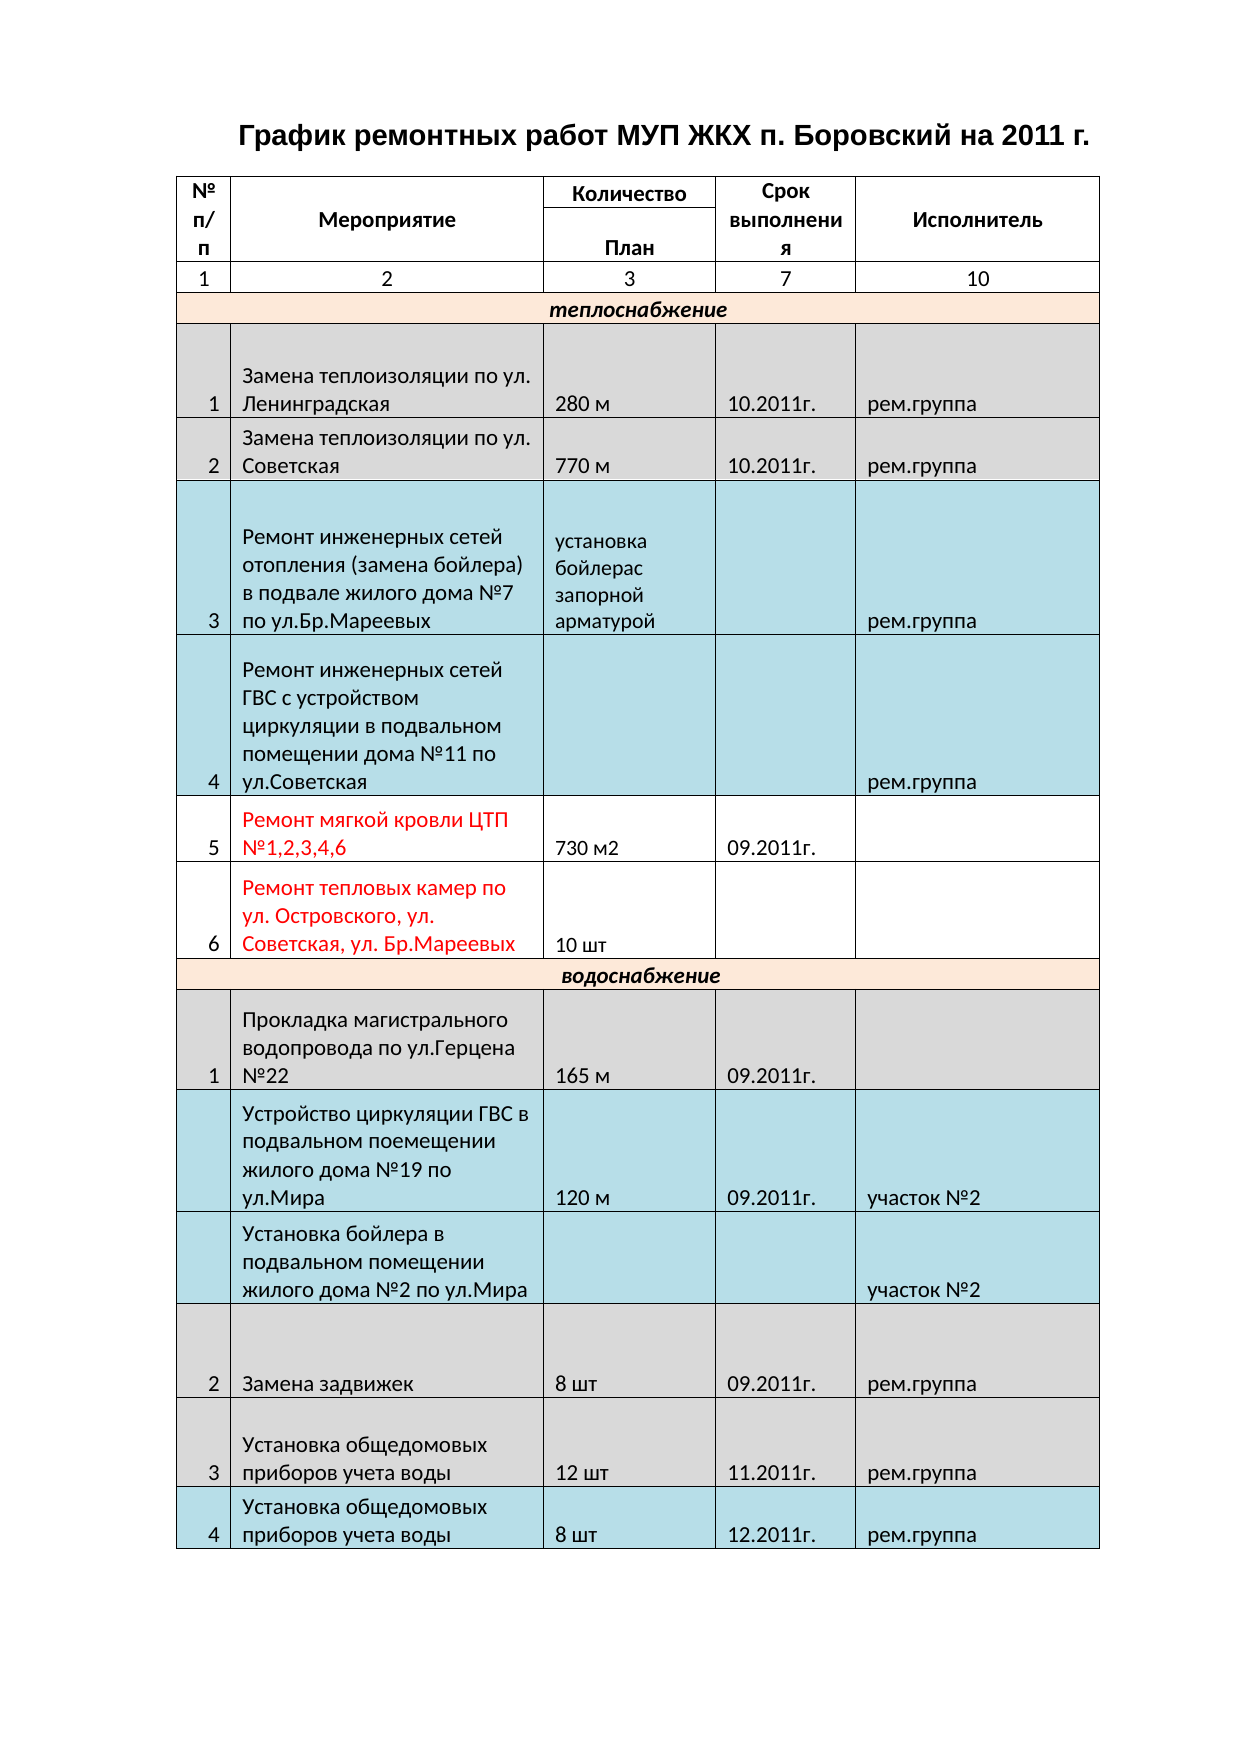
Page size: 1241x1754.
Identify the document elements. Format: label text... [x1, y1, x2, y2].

table_cell [544, 635, 715, 795]
table_cell 2 [177, 418, 230, 479]
table_cell 10 шт [544, 862, 715, 958]
table_cell [177, 1212, 230, 1303]
table_cell 770 м [544, 418, 715, 479]
table_cell 2 [177, 1304, 230, 1397]
table_cell теплоснабжение [177, 293, 1099, 323]
table_header Исполнитель [856, 177, 1099, 261]
table_cell 09.2011г. [716, 990, 855, 1089]
table_cell рем.группа [856, 1487, 1099, 1548]
table_cell 730 м2 [544, 796, 715, 861]
table_header Количество [544, 177, 715, 207]
table_cell [716, 481, 855, 634]
table_cell 6 [177, 862, 230, 958]
table_cell 12.2011г. [716, 1487, 855, 1548]
table_header Мероприятие [231, 177, 543, 261]
table_cell [856, 862, 1099, 958]
table_cell водоснабжение [177, 959, 1099, 989]
table_cell Установка бойлера в подвальном помещении жилого дома №2 по ул.Мира [231, 1212, 543, 1303]
table_cell [177, 1090, 230, 1211]
table_cell Замена теплоизоляции по ул. Советская [231, 418, 543, 479]
table_cell рем.группа [856, 1398, 1099, 1486]
table_cell Ремонт мягкой кровли ЦТП №1,2,3,4,6 [231, 796, 543, 861]
table_cell 7 [716, 262, 855, 292]
table_cell [716, 635, 855, 795]
table_cell 10.2011г. [716, 324, 855, 417]
table_cell 10 [856, 262, 1099, 292]
table_cell Установка общедомовых приборов учета воды [231, 1398, 543, 1486]
table_cell 1 [177, 990, 230, 1089]
table_cell 2 [231, 262, 543, 292]
table_cell 8 шт [544, 1304, 715, 1397]
table_cell Устройство циркуляции ГВС в подвальном поемещении жилого дома №19 по ул.Мира [231, 1090, 543, 1211]
table_cell [716, 1212, 855, 1303]
table_cell Замена задвижек [231, 1304, 543, 1397]
table_cell Ремонт тепловых камер по ул. Островского, ул. Советская, ул. Бр.Мареевых [231, 862, 543, 958]
table_header № п/п [177, 177, 230, 261]
table_cell Ремонт инженерных сетей ГВС с устройством циркуляции в подвальном помещении дома №11 по ул.Советская [231, 635, 543, 795]
table_cell 8 шт [544, 1487, 715, 1548]
table_cell 3 [544, 262, 715, 292]
table_cell рем.группа [856, 324, 1099, 417]
table_cell 120 м [544, 1090, 715, 1211]
text График ремонтных работ МУП ЖКХ п. Боровский на 2011 г. [177, 118, 1152, 152]
table_cell План [544, 208, 715, 261]
table_cell 165 м [544, 990, 715, 1089]
table_cell 09.2011г. [716, 1304, 855, 1397]
table_cell [716, 862, 855, 958]
table_cell [544, 1212, 715, 1303]
table_cell 10.2011г. [716, 418, 855, 479]
table_cell 4 [177, 635, 230, 795]
table_cell 12 шт [544, 1398, 715, 1486]
table_cell Замена теплоизоляции по ул. Ленинградская [231, 324, 543, 417]
table_cell 11.2011г. [716, 1398, 855, 1486]
table_cell рем.группа [856, 635, 1099, 795]
table_cell 280 м [544, 324, 715, 417]
table_cell [856, 796, 1099, 861]
table_cell 3 [177, 1398, 230, 1486]
table_cell установка бойлерас запорной арматурой [544, 481, 715, 634]
table_cell Ремонт инженерных сетей отопления (замена бойлера) в подвале жилого дома №7 по ул.Бр.Мареевых [231, 481, 543, 634]
table_cell 09.2011г. [716, 796, 855, 861]
table_cell Прокладка магистрального водопровода по ул.Герцена №22 [231, 990, 543, 1089]
table_cell рем.группа [856, 1304, 1099, 1397]
table_cell рем.группа [856, 418, 1099, 479]
table_header Срок выполнения [716, 177, 855, 261]
table_cell Установка общедомовых приборов учета воды [231, 1487, 543, 1548]
table_cell 1 [177, 324, 230, 417]
table_cell 09.2011г. [716, 1090, 855, 1211]
table_cell 3 [177, 481, 230, 634]
table_cell [856, 990, 1099, 1089]
table_cell 4 [177, 1487, 230, 1548]
table_cell рем.группа [856, 481, 1099, 634]
table_cell участок №2 [856, 1090, 1099, 1211]
table_cell 5 [177, 796, 230, 861]
table_cell 1 [177, 262, 230, 292]
table_cell участок №2 [856, 1212, 1099, 1303]
